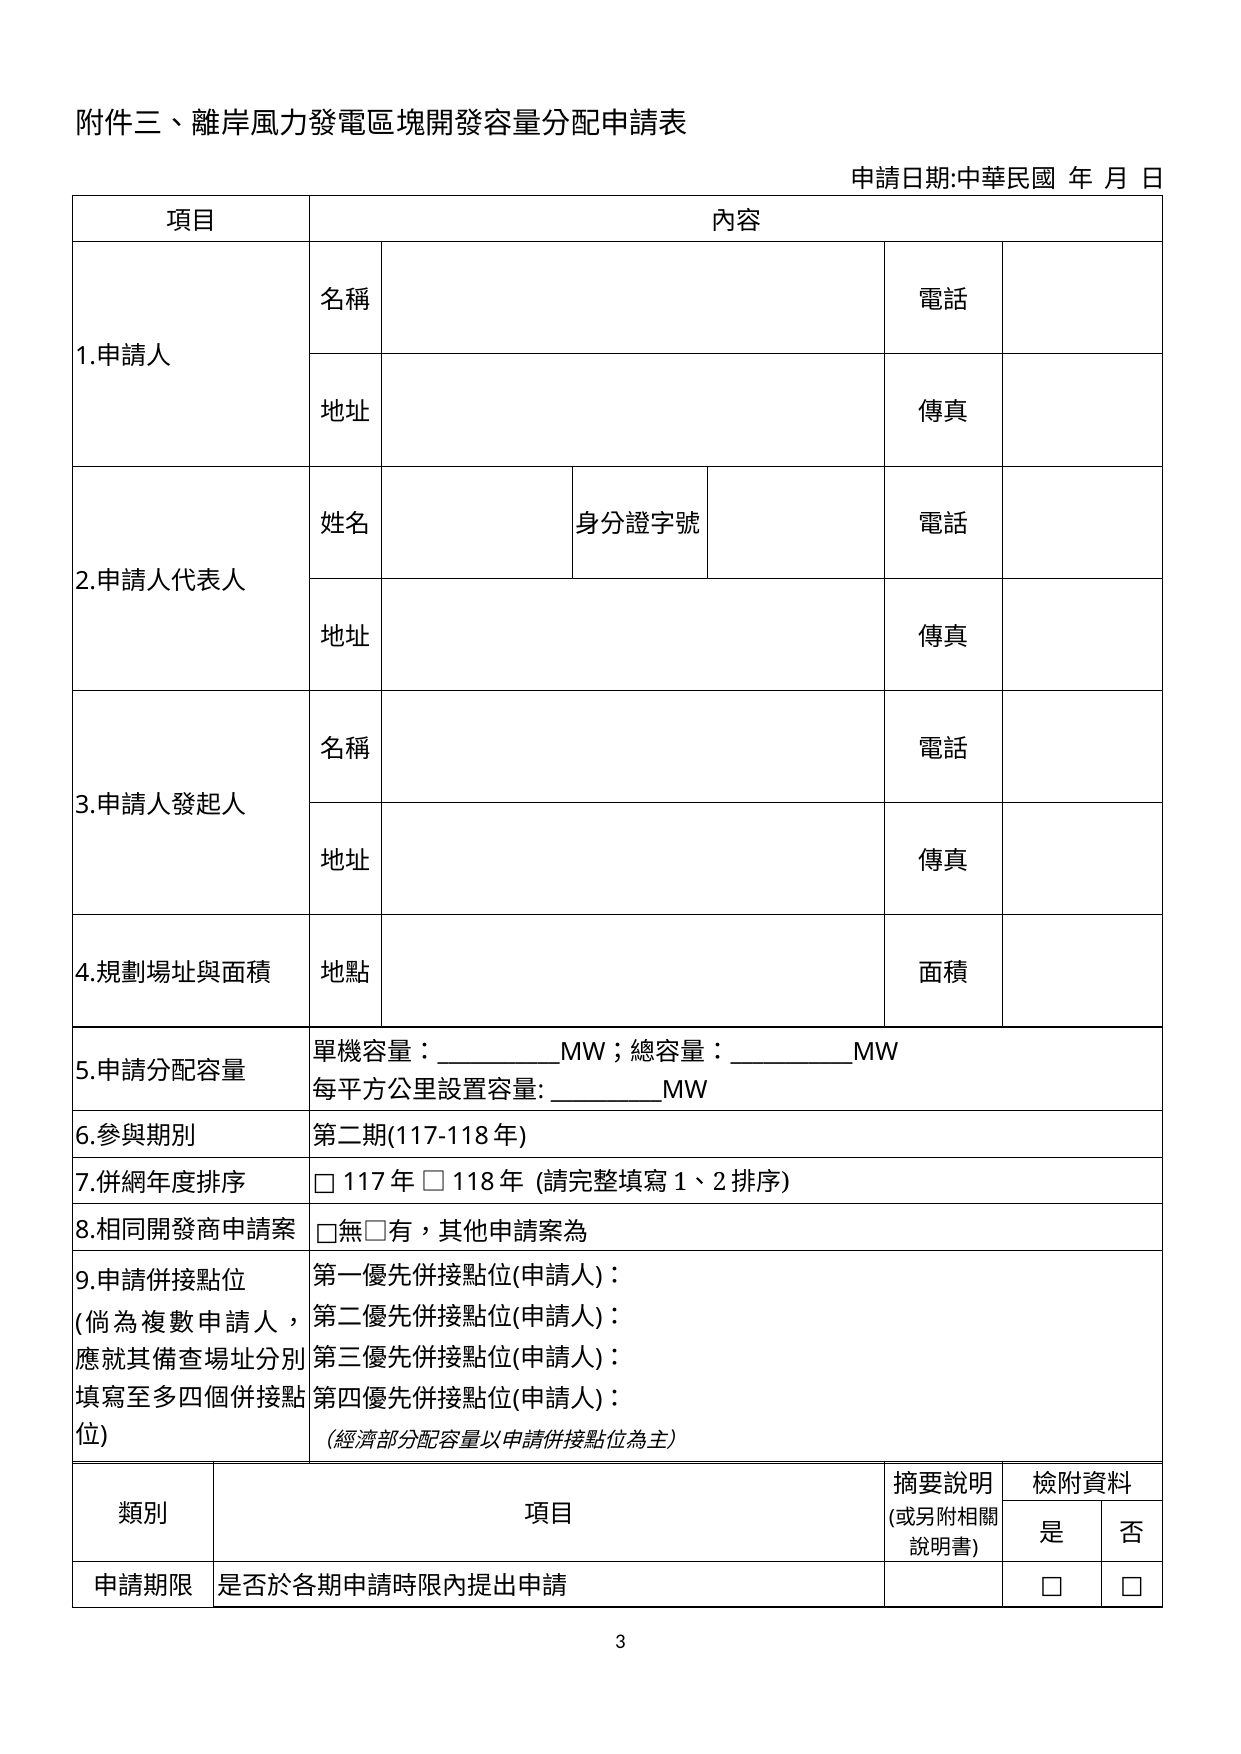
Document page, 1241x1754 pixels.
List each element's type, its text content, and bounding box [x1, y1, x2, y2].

table_cell 1.申請人 [73, 242, 309, 466]
table_cell [382, 803, 884, 914]
table_cell [1003, 803, 1162, 914]
table_cell [382, 691, 884, 802]
table_cell 電話 [885, 467, 1002, 578]
table_cell 地址 [310, 354, 381, 466]
table_cell 類別 [73, 1464, 213, 1561]
table_cell □無□有，其他申請案為 [310, 1204, 1162, 1250]
table_cell □ [1003, 1562, 1101, 1606]
table_cell 地點 [310, 915, 381, 1026]
table_cell 5.申請分配容量 [73, 1028, 309, 1110]
table_cell [1003, 915, 1162, 1026]
table_cell [382, 579, 884, 690]
table_cell □ 117年 □ 118年 (請完整填寫1、2排序) [310, 1158, 1162, 1203]
table_cell 申請期限 [73, 1562, 213, 1606]
table_cell 是 [1003, 1501, 1101, 1561]
table_cell 6.參與期別 [73, 1111, 309, 1157]
table_cell [382, 915, 884, 1026]
table_cell 姓名 [310, 467, 381, 578]
table_cell 名稱 [310, 691, 381, 802]
table_cell [708, 467, 884, 578]
table_cell 傳真 [885, 803, 1002, 914]
text 附件三、離岸風力發電區塊開發容量分配申請表 [75, 83, 1165, 158]
table_cell [382, 354, 884, 466]
table_header 項目 [73, 196, 309, 241]
table_cell 傳真 [885, 579, 1002, 690]
table_cell 名稱 [310, 242, 381, 353]
table_cell 摘要說明 (或另附相關說明書) [885, 1464, 1002, 1561]
table_cell 否 [1102, 1501, 1162, 1561]
table_cell [1003, 579, 1162, 690]
table_cell □ [1102, 1562, 1162, 1606]
table_cell [1003, 691, 1162, 802]
table_cell 9.申請併接點位 (倘為複數申請人，應就其備查場址分別填寫至多四個併接點位) [73, 1251, 309, 1461]
table_cell 第二期(117-118年) [310, 1111, 1162, 1157]
table_cell [885, 1562, 1002, 1606]
table_cell [1003, 467, 1162, 578]
table_header 內容 [310, 196, 1162, 241]
table_cell 電話 [885, 691, 1002, 802]
table_cell 2.申請人代表人 [73, 467, 309, 690]
table_cell 面積 [885, 915, 1002, 1026]
table_cell 4.規劃場址與面積 [73, 915, 309, 1026]
table_cell [382, 467, 572, 578]
table_cell 8.相同開發商申請案 [73, 1204, 309, 1250]
text 申請日期:中華民國 年 月 日 [75, 158, 1165, 195]
table_cell 第一優先併接點位(申請人)： 第二優先併接點位(申請人)： 第三優先併接點位(申請人)： 第四優先併接點位(申請人)： （經濟部分配容量以申請併接點位為主） [310, 1251, 1162, 1461]
table_cell 電話 [885, 242, 1002, 353]
table_cell [1003, 242, 1162, 353]
table_cell 7.併網年度排序 [73, 1158, 309, 1203]
table_cell 檢附資料 [1003, 1464, 1162, 1500]
table_cell [1003, 354, 1162, 466]
table_cell 單機容量：___________MW；總容量：___________MW 每平方公里設置容量: __________MW [310, 1028, 1162, 1110]
table_cell 3.申請人發起人 [73, 691, 309, 914]
table_cell 是否於各期申請時限內提出申請 [214, 1562, 884, 1606]
table_cell 地址 [310, 803, 381, 914]
table_cell 地址 [310, 579, 381, 690]
table_cell 身分證字號 [573, 467, 707, 578]
table_cell 項目 [214, 1464, 884, 1561]
table_cell [382, 242, 884, 353]
table_cell 傳真 [885, 354, 1002, 466]
